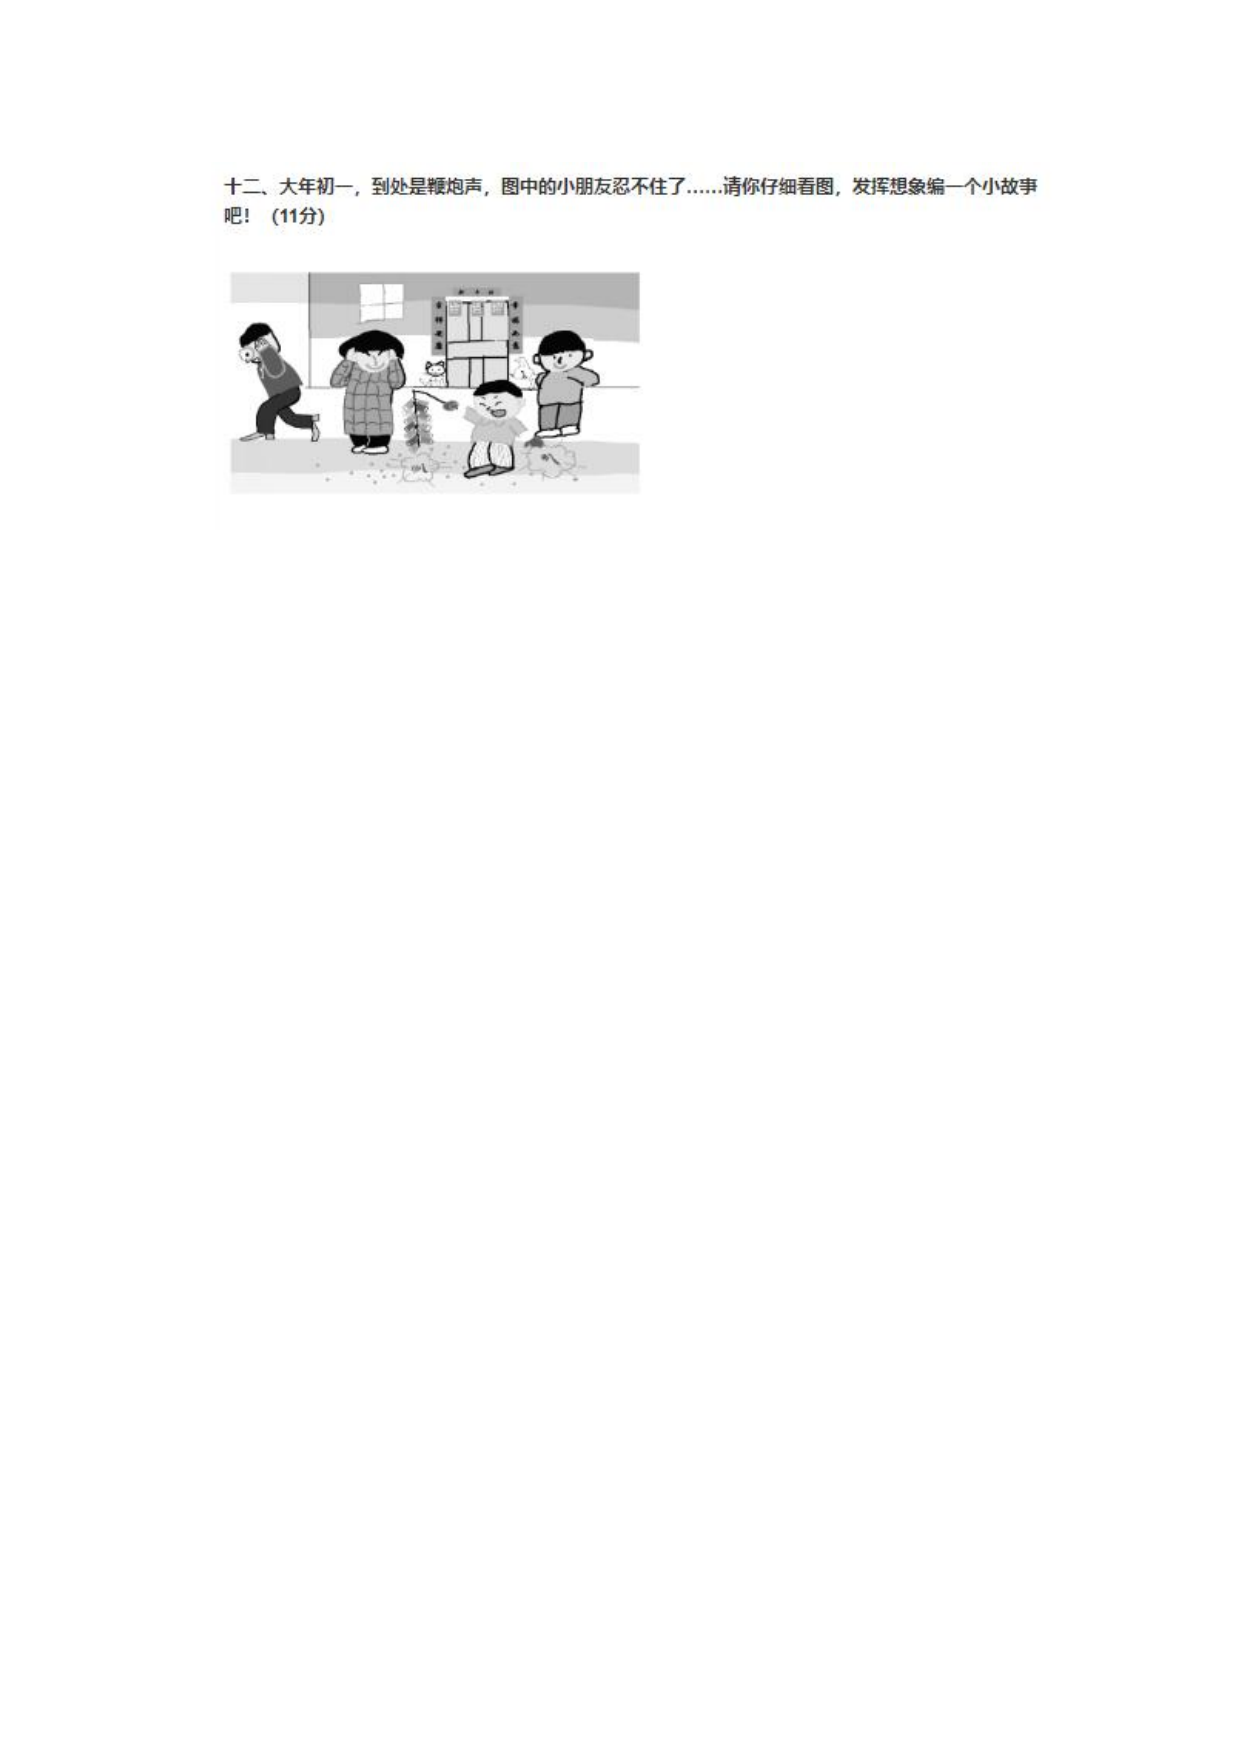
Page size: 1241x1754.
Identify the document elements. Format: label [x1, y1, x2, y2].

picture [187, 162, 1053, 530]
